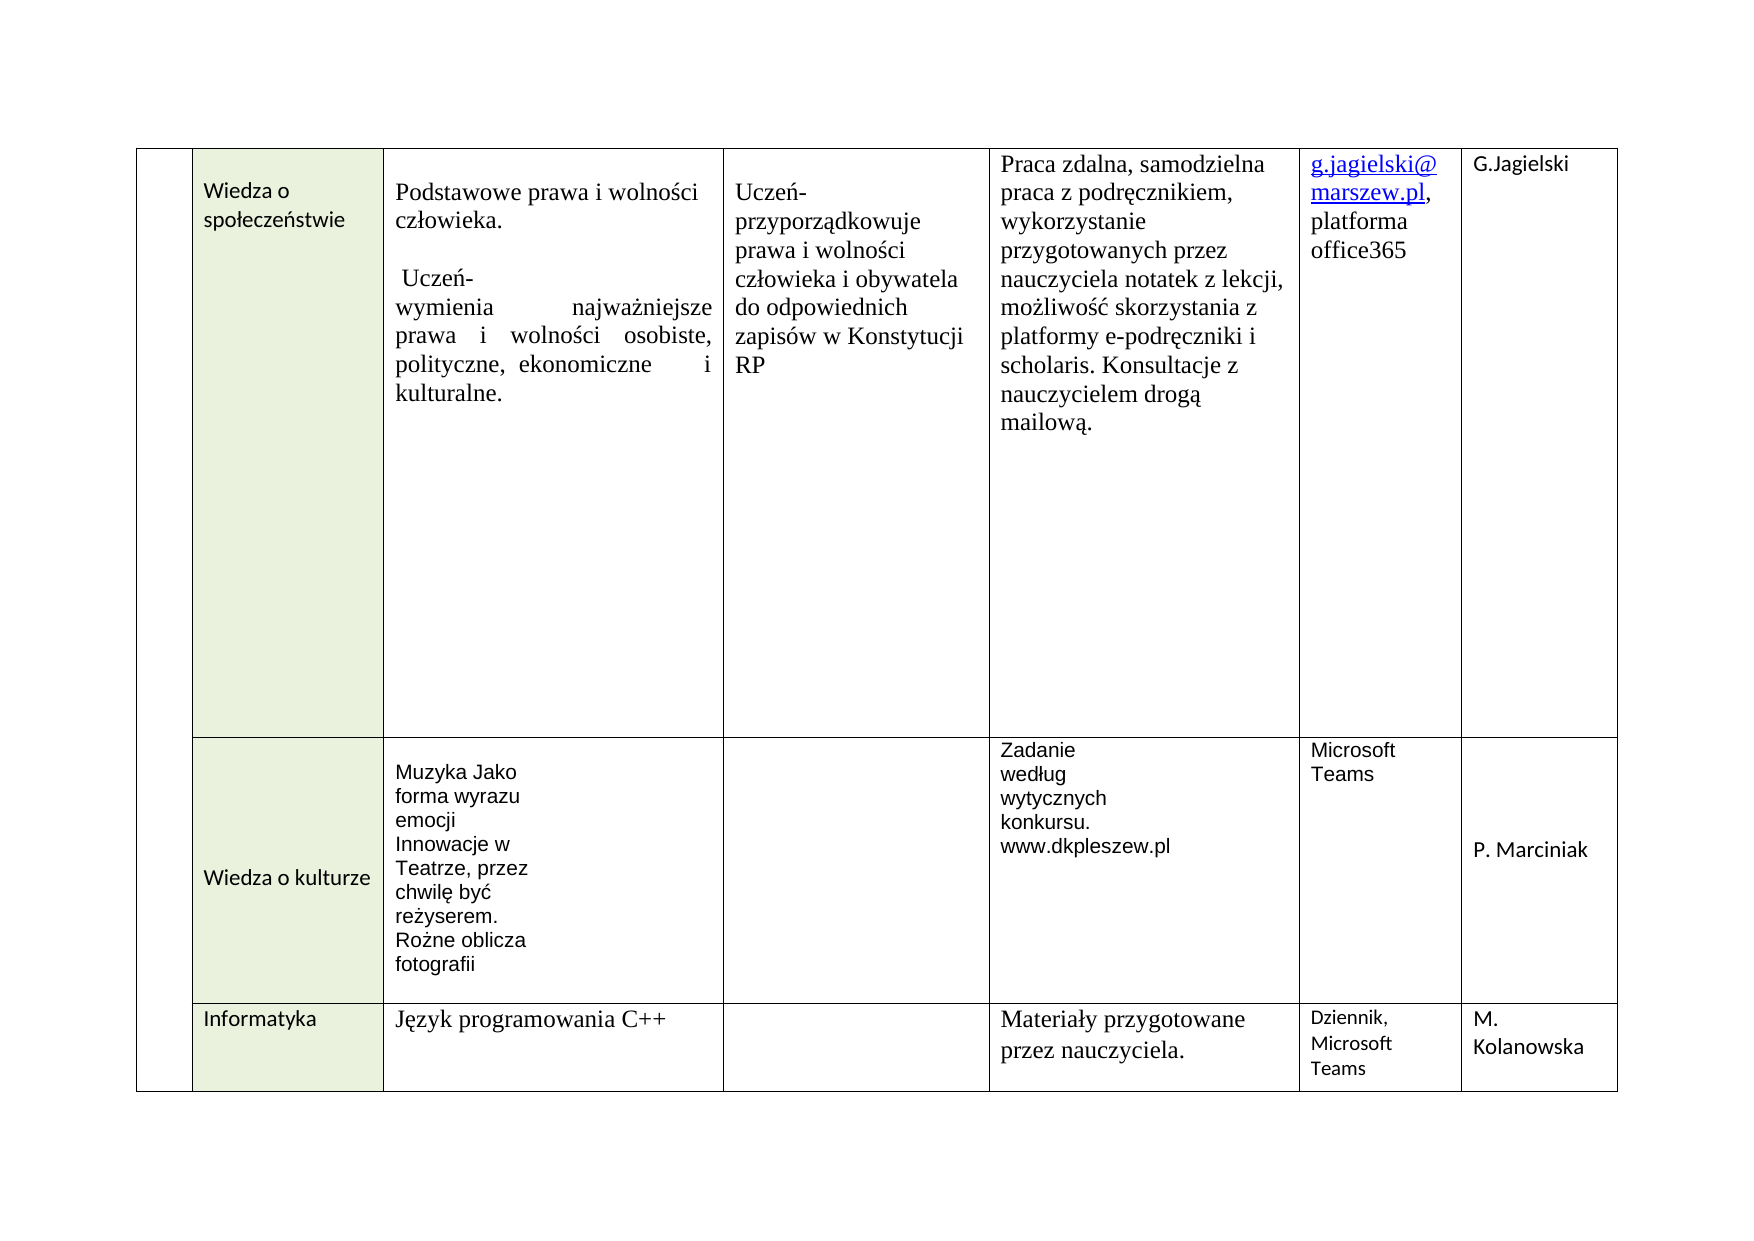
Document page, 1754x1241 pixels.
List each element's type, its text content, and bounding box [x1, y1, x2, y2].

table_cell [724, 738, 989, 1003]
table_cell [384, 1004, 723, 1091]
table_cell Praca zdalna, samodzielna praca z podręcznikiem, wykorzystanie przygotowanych przez nauczyciela notatek z lekcji, możliwość skorzystania z platformy e-podręczniki i scholaris. Konsultacje z nauczycielem drogą mailową. [990, 149, 1299, 737]
table_cell Wiedza o kulturze [193, 738, 383, 1003]
table_cell Wiedza o społeczeństwie [193, 149, 383, 737]
table_cell [724, 1004, 989, 1091]
table_cell Uczeń- przyporządkowuje prawa i wolności człowieka i obywatela do odpowiednich zapisów w Konstytucji RP [724, 149, 989, 737]
table_cell M. Kolanowska [1462, 1004, 1617, 1091]
table_cell Podstawowe prawa i wolności człowieka. Uczeń- wymienia najważniejsze prawa i wolności osobiste, polityczne, ekonomiczne i kulturalne. [384, 149, 723, 737]
table_cell Microsoft Teams [1300, 738, 1461, 1003]
table_cell Muzyka Jako forma wyrazu emocji Innowacje w Teatrze, przez chwilę być reżyserem. Rożne oblicza fotografii [384, 738, 723, 1003]
table_cell g.jagielski@marszew.pl, platforma office365 [1300, 149, 1461, 737]
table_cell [990, 1004, 1299, 1091]
table_cell Zadanie według wytycznych konkursu. www.dkpleszew.pl [990, 738, 1299, 1003]
table_cell G.Jagielski [1462, 149, 1617, 737]
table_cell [1300, 1004, 1461, 1091]
table_cell P. Marciniak [1462, 738, 1617, 1003]
table_cell Informatyka [193, 1004, 383, 1091]
